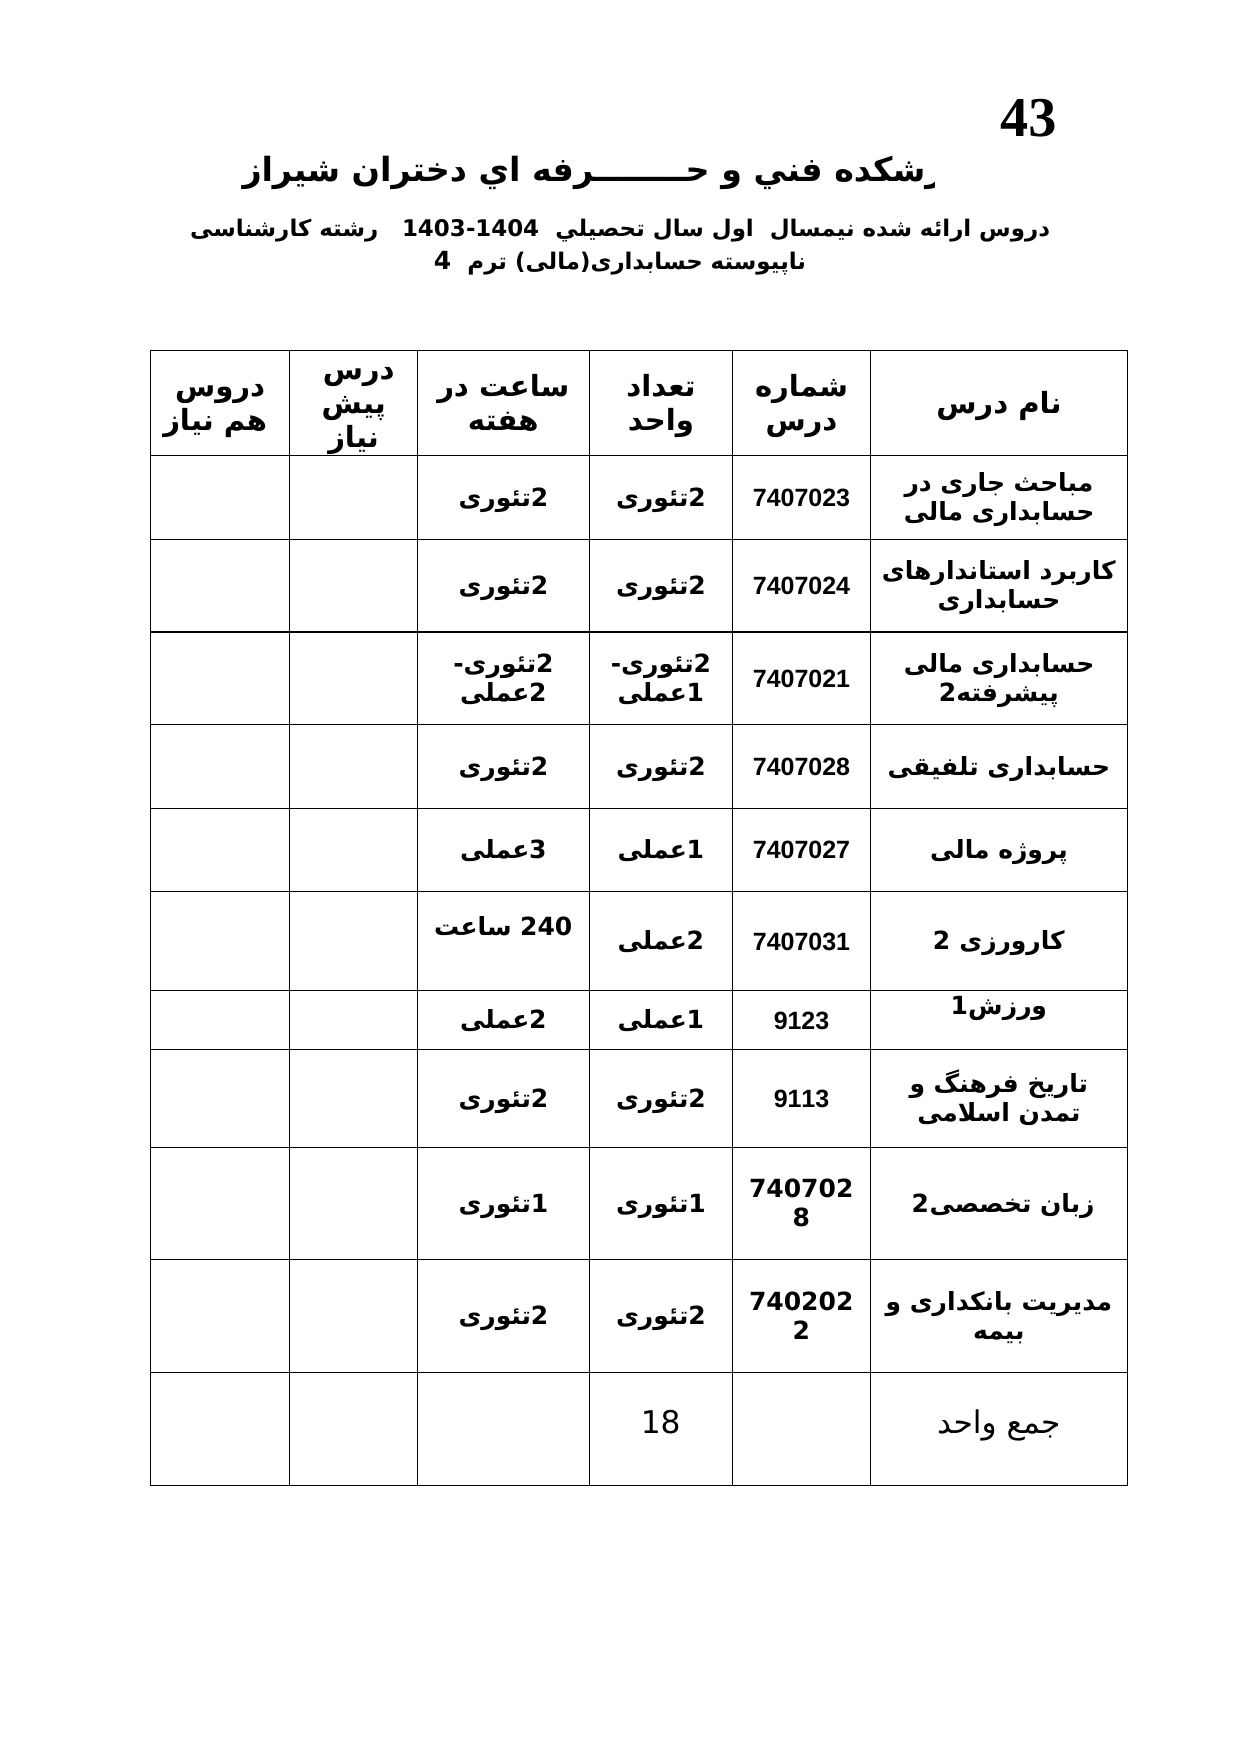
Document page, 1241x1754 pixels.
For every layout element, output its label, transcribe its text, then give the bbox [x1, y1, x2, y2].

table_cell جمع واحد [871, 1373, 1127, 1485]
table_cell [290, 1050, 417, 1147]
table_cell 7407021 [733, 633, 870, 724]
table_cell 2عملی [418, 991, 589, 1049]
table_cell 2عملی [590, 892, 732, 990]
table_cell 1عملی [590, 991, 732, 1049]
table_cell [733, 1373, 870, 1485]
table_cell 2تئوری [418, 1260, 589, 1372]
table_cell مدیریت بانکداری و بیمه [871, 1260, 1127, 1372]
table_cell ورزش1 [871, 991, 1127, 1049]
table_cell [418, 1373, 589, 1485]
table_cell 2تئوری [590, 456, 732, 539]
table_cell [290, 633, 417, 724]
table_cell [151, 1148, 289, 1259]
table_cell 9123 [733, 991, 870, 1049]
table_cell [151, 633, 289, 724]
table_cell کاربرد استاندارهای حسابداری [871, 540, 1127, 631]
table_cell تاریخ فرهنگ و تمدن اسلامی [871, 1050, 1127, 1147]
table_cell [290, 809, 417, 891]
table_cell [290, 1260, 417, 1372]
table_header درس پيش نياز [290, 351, 417, 455]
table_cell 240 ساعت [418, 892, 589, 990]
table_cell 7407031 [733, 892, 870, 990]
table_cell 2تئوری- 2عملی [418, 633, 589, 724]
table_cell [151, 456, 289, 539]
table_cell 2تئوری- 1عملی [590, 633, 732, 724]
table_cell [290, 456, 417, 539]
table_cell 2تئوری [418, 540, 589, 631]
table_cell پروژه مالی [871, 809, 1127, 891]
table_cell 2تئوری [418, 456, 589, 539]
table_cell 7407028 [733, 725, 870, 807]
table_cell 18 [590, 1373, 732, 1485]
table_cell [151, 1050, 289, 1147]
table_cell [151, 540, 289, 631]
table_cell حسابداری تلفیقی [871, 725, 1127, 807]
table_cell 3عملی [418, 809, 589, 891]
text آموزشكده فني و حــــــــرفه اي دختران شيراز [150, 150, 935, 189]
table_cell 7407023 [733, 456, 870, 539]
table_cell [290, 1148, 417, 1259]
table_cell 9113 [733, 1050, 870, 1147]
table_cell [151, 892, 289, 990]
table_cell [151, 809, 289, 891]
table_cell کارورزی 2 [871, 892, 1127, 990]
table_cell 7402022 [733, 1260, 870, 1372]
table_header ساعت در هفته [418, 351, 589, 455]
table_cell مباحث جاری در حسابداری مالی [871, 456, 1127, 539]
table_cell [151, 725, 289, 807]
table_cell [151, 1260, 289, 1372]
table_header نام درس [871, 351, 1127, 455]
table_cell 7407024 [733, 540, 870, 631]
table_cell 2تئوری [418, 1050, 589, 1147]
table_cell [290, 540, 417, 631]
table_cell 1تئوری [590, 1148, 732, 1259]
table_cell [290, 991, 417, 1049]
table_cell [290, 892, 417, 990]
table_cell 2تئوری [590, 1260, 732, 1372]
table_cell 7407028 [733, 1148, 870, 1259]
table_header دروس هم نياز [151, 351, 289, 455]
text دروس ارائه شده نيمسال اول سال تحصيلي 1404-1403 رشته کارشناسی ناپیوسته حسابداری(مالی) ترم 4 [150, 215, 1090, 275]
table_cell حسابداری مالی پیشرفته2 [871, 633, 1127, 724]
table_cell 2تئوری [590, 725, 732, 807]
table_cell [151, 991, 289, 1049]
table_cell 7407027 [733, 809, 870, 891]
table_cell [151, 1373, 289, 1485]
table_cell زبان تخصصی2 [871, 1148, 1127, 1259]
table_cell 2تئوری [590, 540, 732, 631]
table_cell 1تئوری [418, 1148, 589, 1259]
table_header شماره درس [733, 351, 870, 455]
table_header تعداد واحد [590, 351, 732, 455]
table_cell [290, 1373, 417, 1485]
table_cell 1عملی [590, 809, 732, 891]
table_cell 2تئوری [590, 1050, 732, 1147]
table_cell [290, 725, 417, 807]
table_cell 2تئوری [418, 725, 589, 807]
